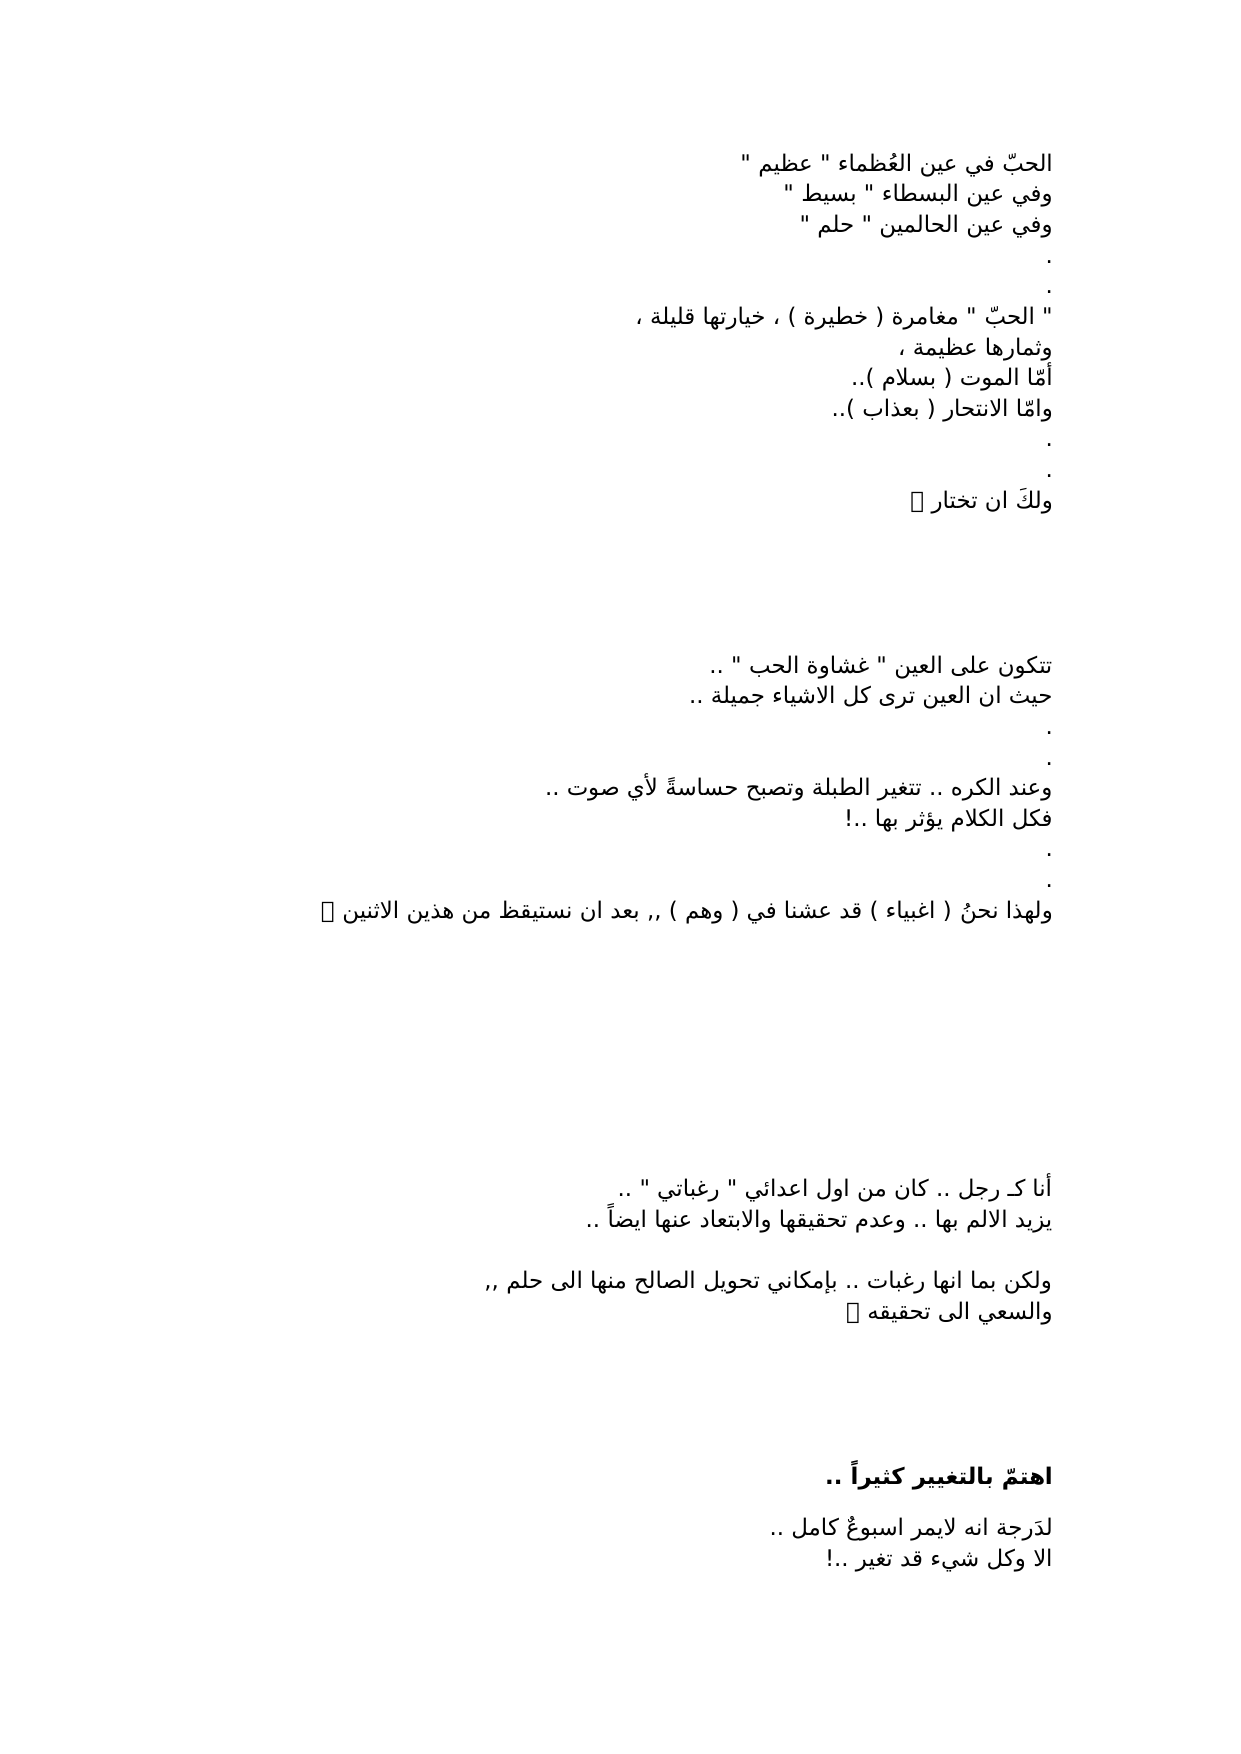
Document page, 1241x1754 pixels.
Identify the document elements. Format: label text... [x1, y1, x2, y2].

text تتكون على العين " غشاوة الحب " .. حيث ان العين ترى كل الاشياء جميلة .. . . وعند الكره .. تتغير الطبلة وتصبح حساسةً لأي صوت .. فكل الكلام يؤثر بها ..! . . ولهذا نحنُ ( اغبياء ) قد عشنا في ( وهم ) ,, بعد ان نستيقظ من هذين الاثنين [187, 652, 1053, 923]
text اهتمّ بالتغيير كثيراً .. [187, 1463, 1053, 1489]
text الحبّ في عين العُظماء " عظيم " وفي عين البسطاء " بسيط " وفي عين الحالمين " حلم " . . " الحبّ " مغامرة ( خطيرة ) ، خيارتها قليلة ، وثمارها عظيمة ، أمّا الموت ( بسلام ).. وامّا الانتحار ( بعذاب ).. . . ولكَ ان تختار [187, 150, 1053, 513]
text لدَرجة انه لايمر اسبوعٌ كامل .. الا وكل شيء قد تغير ..! [187, 1514, 1053, 1572]
text أنا كـ رجل .. كان من اول اعدائي " رغباتي " .. يزيد الالم بها .. وعدم تحقيقها والابتعاد عنها ايضاً .. ولكن بما انها رغبات .. بإمكاني تحويل الصالح منها الى حلم ,, والسعي الى تحقيقه [187, 1175, 1053, 1324]
